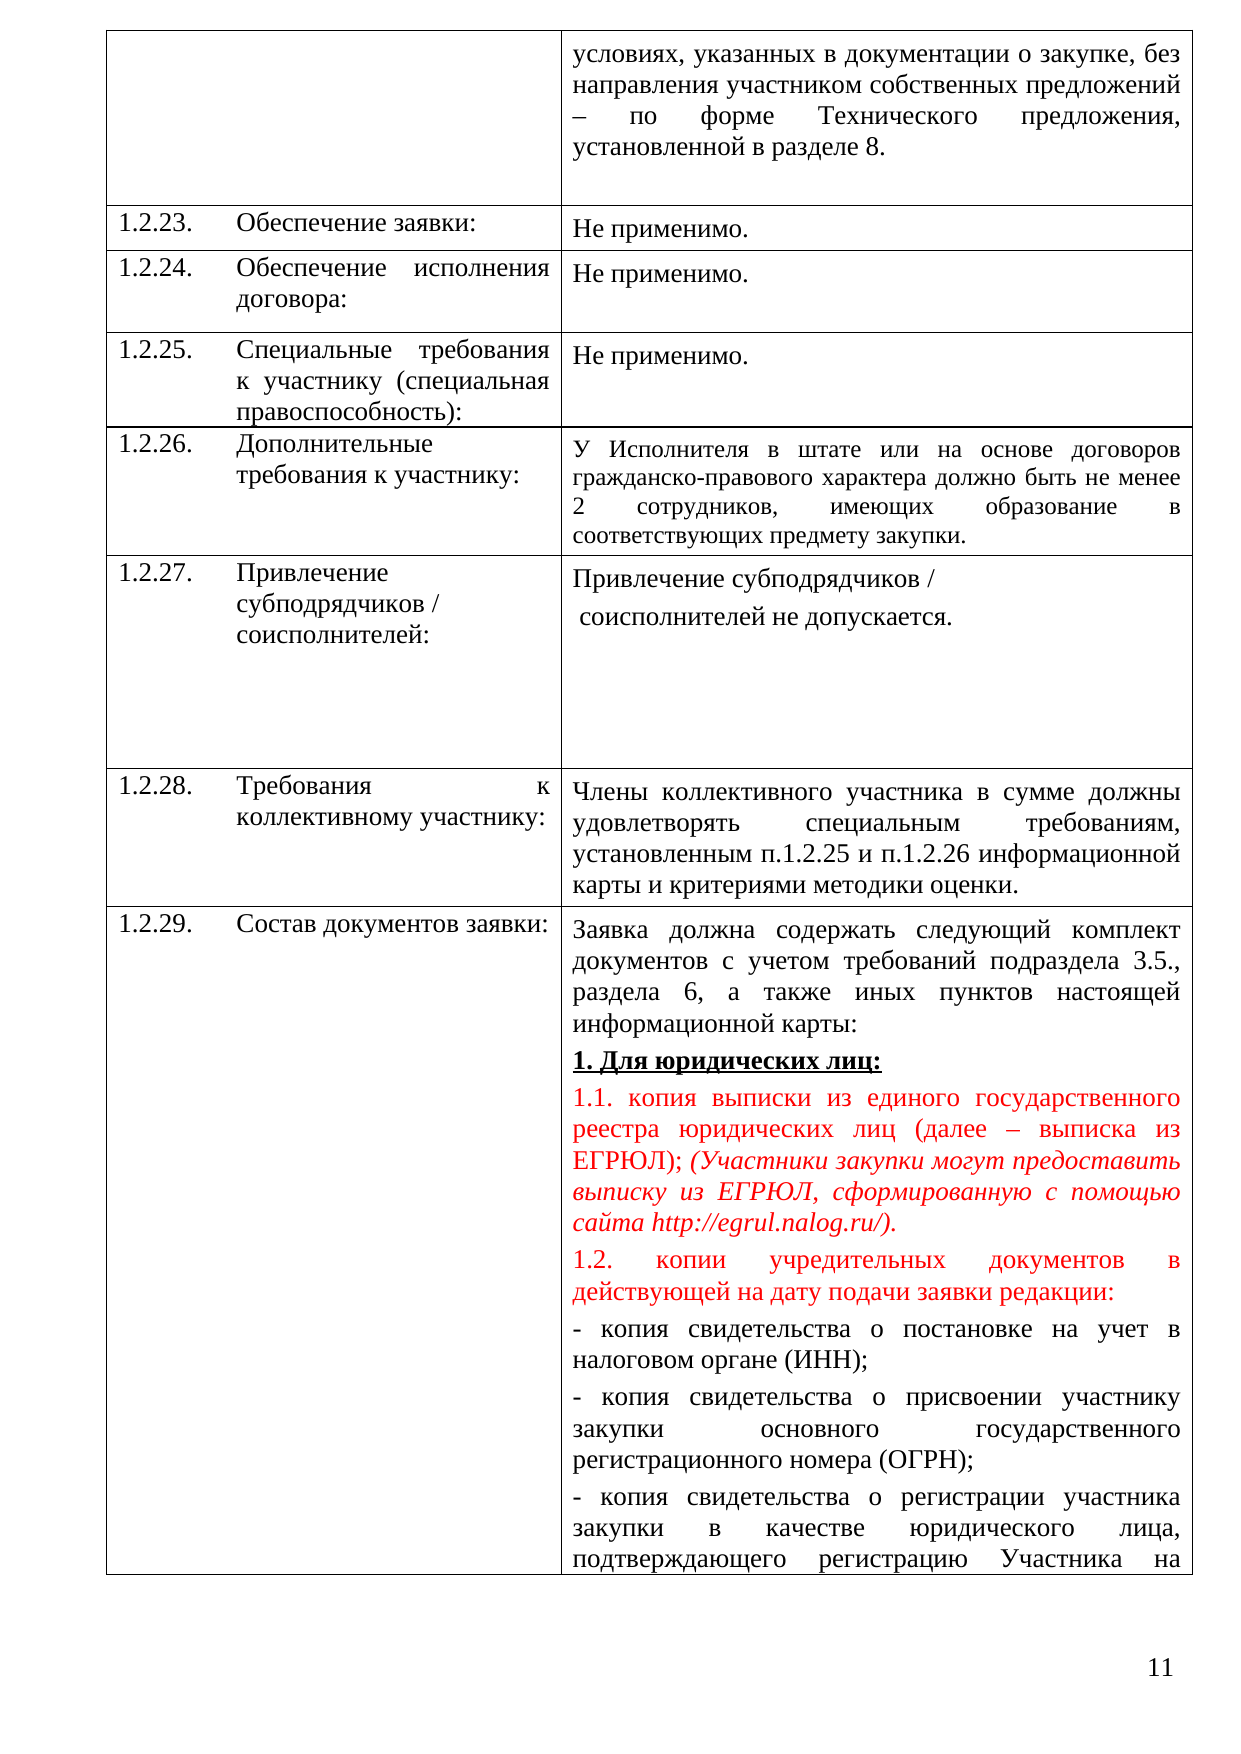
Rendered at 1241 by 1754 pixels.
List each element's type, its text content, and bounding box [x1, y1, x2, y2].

table_cell Требования к коллективному участнику: [107, 769, 561, 906]
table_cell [107, 907, 561, 1574]
table_cell Члены коллективного участника в сумме должны удовлетворять специальным требованиям, установленным п.1.2.25 и п.1.2.26 информационной карты и критериями методики оценки. [562, 769, 1192, 906]
table_cell Привлечение субподрядчиков / соисполнителей не допускается. [562, 556, 1192, 768]
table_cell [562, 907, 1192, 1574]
table_cell Дополнительные требования к участнику: [107, 428, 561, 555]
table_cell Привлечение субподрядчиков / соисполнителей: [107, 556, 561, 768]
table_cell Не применимо. [562, 333, 1192, 426]
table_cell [562, 31, 1192, 205]
table_cell Не применимо. [562, 251, 1192, 332]
table_cell У Исполнителя в штате или на основе договоров гражданско-правового характера должно быть не менее 2 сотрудников, имеющих образование в соответствующих предмету закупки. [562, 428, 1192, 555]
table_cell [107, 31, 561, 205]
table_cell Не применимо. [562, 206, 1192, 250]
table_cell Специальные требования к участнику (специальная правоспособность): [107, 333, 561, 426]
table_cell Обеспечение исполнения договора: [107, 251, 561, 332]
table_cell Обеспечение заявки: [107, 206, 561, 250]
